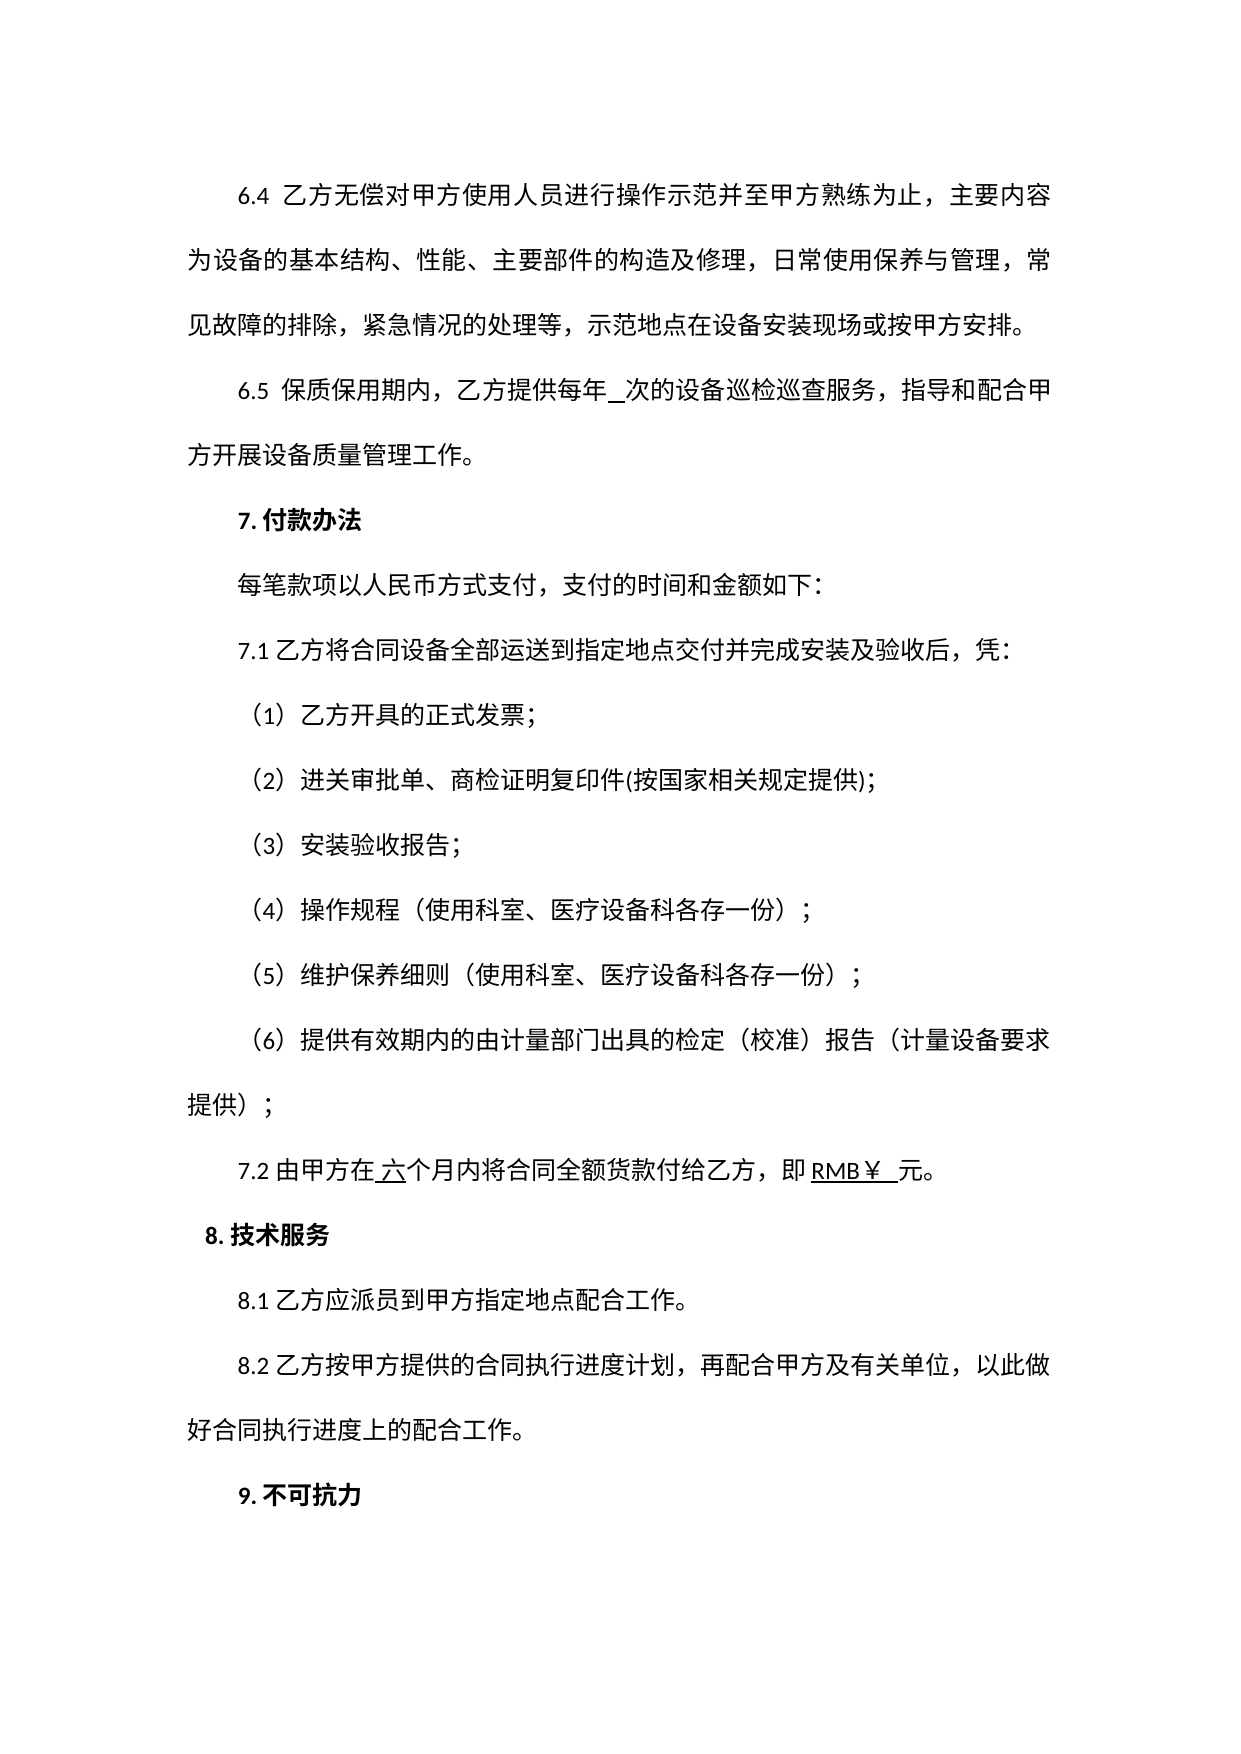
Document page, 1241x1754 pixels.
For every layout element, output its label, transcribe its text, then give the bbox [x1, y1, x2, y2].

text 每笔款项以人民币方式支付，支付的时间和金额如下： [187, 552, 1053, 617]
text 7.1 乙方将合同设备全部运送到指定地点交付并完成安装及验收后，凭： [187, 617, 1053, 682]
text 9. 不可抗力 [187, 1462, 1053, 1527]
text （6）提供有效期内的由计量部门出具的检定（校准）报告（计量设备要求提供）； [187, 1007, 1053, 1137]
text （4）操作规程（使用科室、医疗设备科各存一份）； [187, 877, 1053, 942]
text 8.1 乙方应派员到甲方指定地点配合工作。 [187, 1267, 1053, 1332]
text 6.4 乙方无偿对甲方使用人员进行操作示范并至甲方熟练为止，主要内容为设备的基本结构、性能、主要部件的构造及修理，日常使用保养与管理，常见故障的排除，紧急情况的处理等，示范地点在设备安装现场或按甲方安排。 [187, 162, 1053, 357]
text 7.2 由甲方在 六个月内将合同全额货款付给乙方，即RMB￥ 元。 [187, 1137, 1053, 1202]
text 6.5 保质保用期内，乙方提供每年 次的设备巡检巡查服务，指导和配合甲方开展设备质量管理工作。 [187, 357, 1053, 487]
text 8.2 乙方按甲方提供的合同执行进度计划，再配合甲方及有关单位，以此做好合同执行进度上的配合工作。 [187, 1332, 1053, 1462]
text （1）乙方开具的正式发票； [187, 682, 1053, 747]
text （5）维护保养细则（使用科室、医疗设备科各存一份）； [187, 942, 1053, 1007]
text （2）进关审批单、商检证明复印件(按国家相关规定提供)； [187, 747, 1053, 812]
text （3）安装验收报告； [187, 812, 1053, 877]
text 7. 付款办法 [187, 487, 1053, 552]
text 8. 技术服务 [186, 1202, 1053, 1267]
